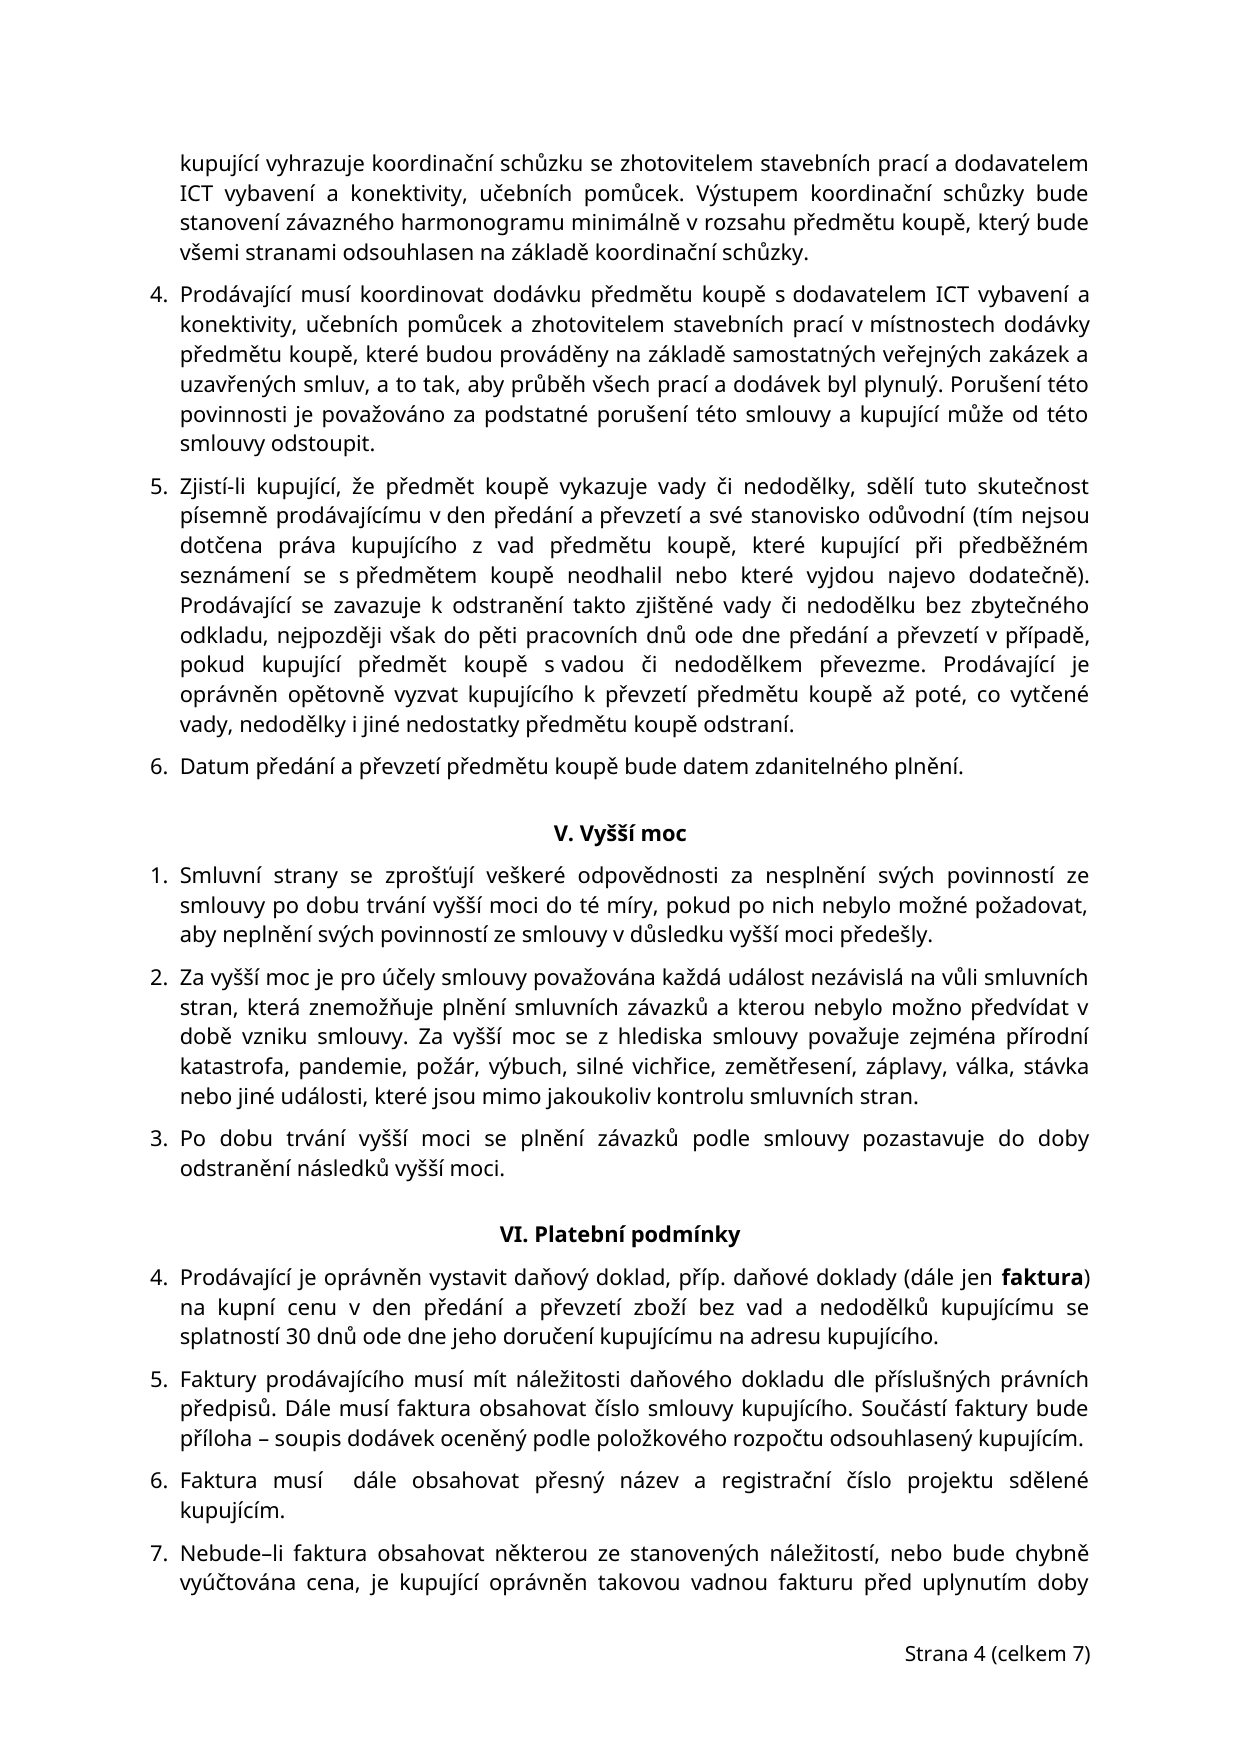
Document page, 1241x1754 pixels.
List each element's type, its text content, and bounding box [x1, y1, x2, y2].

list Za vyšší moc je pro účely smlouvy považována každá událost nezávislá na vůli smluvních stran, která znemožňuje plnění smluvních závazků a kterou nebylo možno předvídat v době vzniku smlouvy. Za vyšší moc se z hlediska smlouvy považuje zejména přírodní katastrofa, pandemie, požár, výbuch, silné vichřice, zemětřesení, záplavy, válka, stávka nebo jiné události, které jsou mimo jakoukoliv kontrolu smluvních stran. [150, 962, 1090, 1111]
subtitle VI. Platební podmínky [150, 1219, 1090, 1249]
list Smluvní strany se zprošťují veškeré odpovědnosti za nesplnění svých povinností ze smlouvy po dobu trvání vyšší moci do té míry, pokud po nich nebylo možné požadovat, aby neplnění svých povinností ze smlouvy v důsledku vyšší moci předešly. [150, 860, 1090, 949]
list Zjistí-li kupující, že předmět koupě vykazuje vady či nedodělky, sdělí tuto skutečnost písemně prodávajícímu v den předání a převzetí a své stanovisko odůvodní (tím nejsou dotčena práva kupujícího z vad předmětu koupě, které kupující při předběžném seznámení se s předmětem koupě neodhalil nebo které vyjdou najevo dodatečně). Prodávající se zavazuje k odstranění takto zjištěné vady či nedodělku bez zbytečného odkladu, nejpozději však do pěti pracovních dnů ode dne předání a převzetí v případě, pokud kupující předmět koupě s vadou či nedodělkem převezme. Prodávající je oprávněn opětovně vyzvat kupujícího k převzetí předmětu koupě až poté, co vytčené vady, nedodělky i jiné nedostatky předmětu koupě odstraní. [150, 471, 1090, 739]
subtitle V. Vyšší moc [150, 818, 1090, 847]
list Datum předání a převzetí předmětu koupě bude datem zdanitelného plnění. [150, 751, 1090, 781]
list Faktura musí dále obsahovat přesný název a registrační číslo projektu sdělené kupujícím. [150, 1465, 1090, 1525]
list Prodávající musí koordinovat dodávku předmětu koupě s dodavatelem ICT vybavení a konektivity, učebních pomůcek a zhotovitelem stavebních prací v místnostech dodávky předmětu koupě, které budou prováděny na základě samostatných veřejných zakázek a uzavřených smluv, a to tak, aby průběh všech prací a dodávek byl plynulý. Porušení této povinnosti je považováno za podstatné porušení této smlouvy a kupující může od této smlouvy odstoupit. [150, 279, 1090, 458]
list Faktury prodávajícího musí mít náležitosti daňového dokladu dle příslušných právních předpisů. Dále musí faktura obsahovat číslo smlouvy kupujícího. Součástí faktury bude příloha – soupis dodávek oceněný podle položkového rozpočtu odsouhlasený kupujícím. [150, 1363, 1090, 1453]
list Po dobu trvání vyšší moci se plnění závazků podle smlouvy pozastavuje do doby odstranění následků vyšší moci. [150, 1123, 1090, 1183]
list Prodávající je oprávněn vystavit daňový doklad, příp. daňové doklady (dále jen faktura) na kupní cenu v den předání a převzetí zboží bez vad a nedodělků kupujícímu se splatností 30 dnů ode dne jeho doručení kupujícímu na adresu kupujícího. [150, 1262, 1090, 1351]
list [150, 148, 1090, 267]
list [150, 1537, 1090, 1597]
